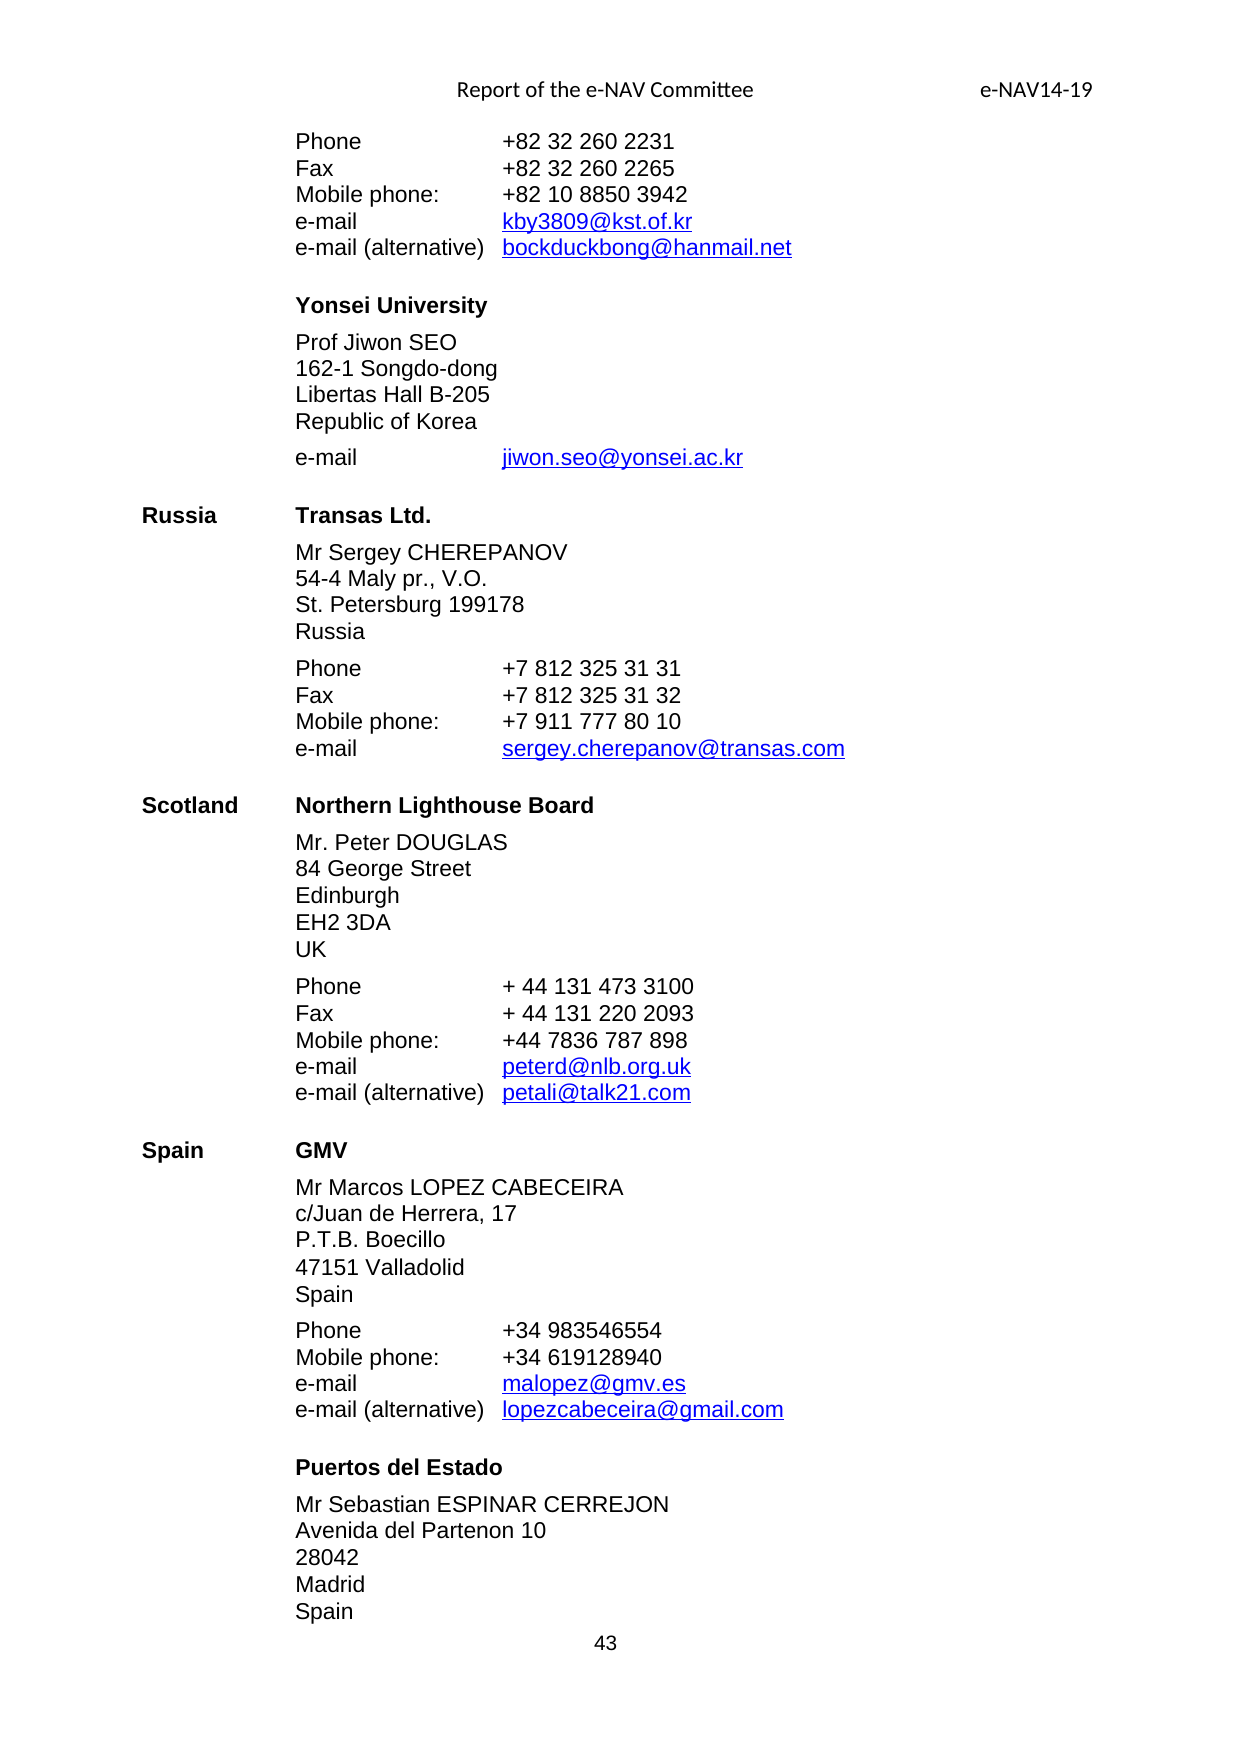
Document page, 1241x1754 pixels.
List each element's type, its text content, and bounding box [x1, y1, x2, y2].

text e-mail kby3809@kst.of.kr [118, 208, 1122, 234]
text St. Petersburg 199178 [118, 591, 1122, 618]
text UK [118, 936, 1122, 962]
text Edinburgh [118, 882, 1122, 908]
text c/Juan de Herrera, 17 [118, 1200, 1122, 1226]
text Mr Marcos LOPEZ CABECEIRA [118, 1174, 1122, 1200]
text Mobile phone: +44 7836 787 898 [118, 1027, 1122, 1053]
text Prof Jiwon SEO [118, 328, 1122, 355]
text Yonsei University [118, 292, 1122, 318]
text e-mail malopez@gmv.es [118, 1370, 1122, 1396]
text Mobile phone: +7 911 777 80 10 [118, 708, 1122, 735]
text Republic of Korea [118, 408, 1122, 434]
text Russia Transas Ltd. [118, 502, 1122, 528]
text e-mail (alternative) petali@talk21.com [118, 1079, 1122, 1106]
text Phone +7 812 325 31 31 [118, 654, 1122, 681]
text Puertos del Estado [118, 1454, 1122, 1480]
text Spain [118, 1281, 1122, 1307]
text Spain GMV [118, 1137, 1122, 1163]
text P.T.B. Boecillo [118, 1226, 1122, 1253]
text Fax +82 32 260 2265 [118, 155, 1122, 181]
text 162-1 Songdo-dong [118, 355, 1122, 381]
text Mr Sebastian ESPINAR CERREJON [118, 1491, 1122, 1517]
text Scotland Northern Lighthouse Board [118, 792, 1122, 819]
text Mr. Peter DOUGLAS [118, 829, 1122, 855]
text Phone +82 32 260 2231 [118, 128, 1122, 154]
text 28042 [118, 1543, 1122, 1570]
text e-mail (alternative) lopezcabeceira@gmail.com [118, 1396, 1122, 1423]
text Mr Sergey CHEREPANOV [118, 539, 1122, 565]
text Fax +7 812 325 31 32 [118, 682, 1122, 708]
text 84 George Street [118, 855, 1122, 882]
text Mobile phone: +82 10 8850 3942 [118, 181, 1122, 208]
text Fax + 44 131 220 2093 [118, 1000, 1122, 1027]
text e-mail jiwon.seo@yonsei.ac.kr [118, 444, 1122, 471]
text 47151 Valladolid [118, 1253, 1122, 1280]
text 54-4 Maly pr., V.O. [118, 565, 1122, 591]
text Russia [118, 618, 1122, 644]
text Madrid [118, 1571, 1122, 1597]
text e-mail sergey.cherepanov@transas.com [118, 735, 1122, 761]
text Libertas Hall B-205 [118, 381, 1122, 408]
text Phone + 44 131 473 3100 [118, 973, 1122, 999]
text e-mail (alternative) bockduckbong@hanmail.net [118, 234, 1122, 261]
text Phone +34 983546554 [118, 1317, 1122, 1344]
text EH2 3DA [118, 909, 1122, 935]
text Avenida del Partenon 10 [118, 1517, 1122, 1543]
text e-mail peterd@nlb.org.uk [118, 1053, 1122, 1079]
text Spain [118, 1598, 1122, 1624]
text Mobile phone: +34 619128940 [118, 1344, 1122, 1370]
